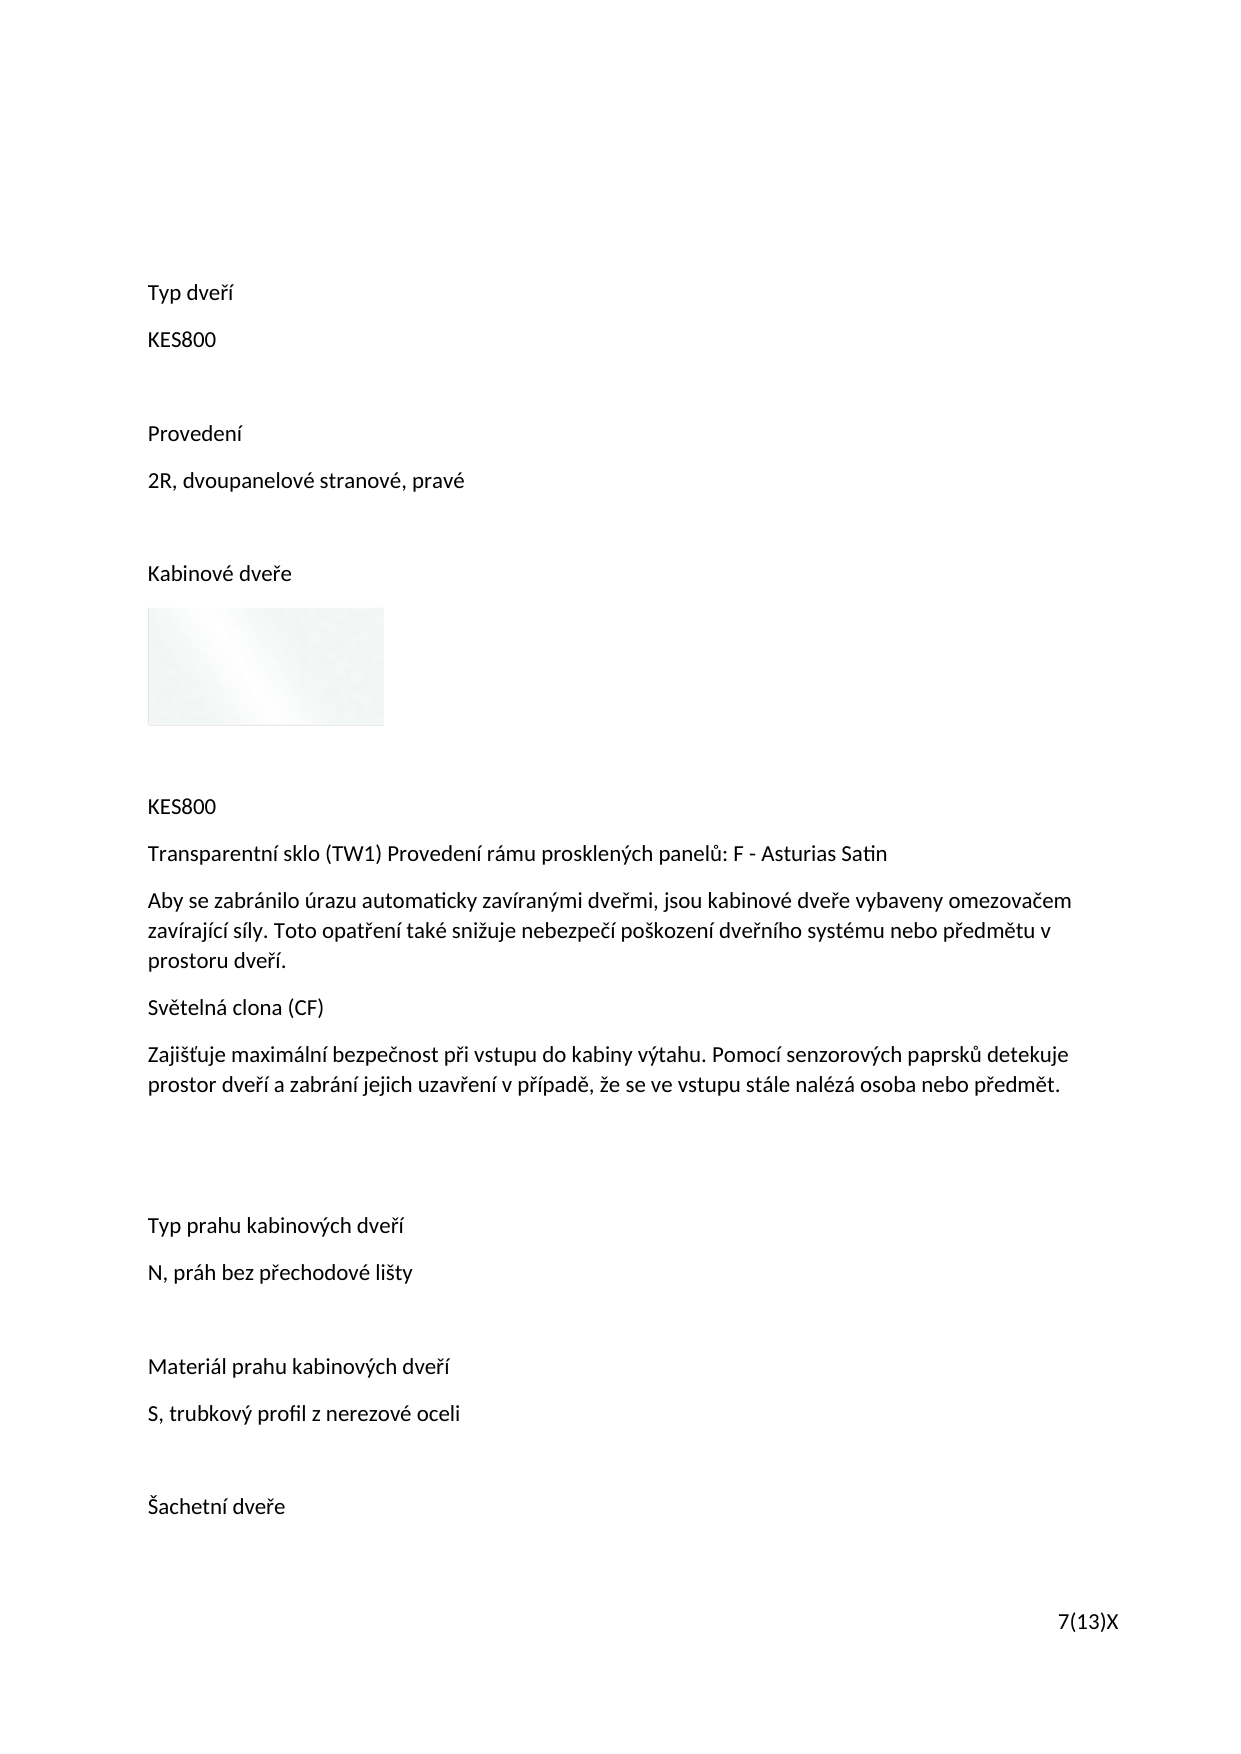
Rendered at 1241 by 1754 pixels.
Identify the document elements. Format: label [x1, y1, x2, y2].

picture [147, 606, 384, 727]
